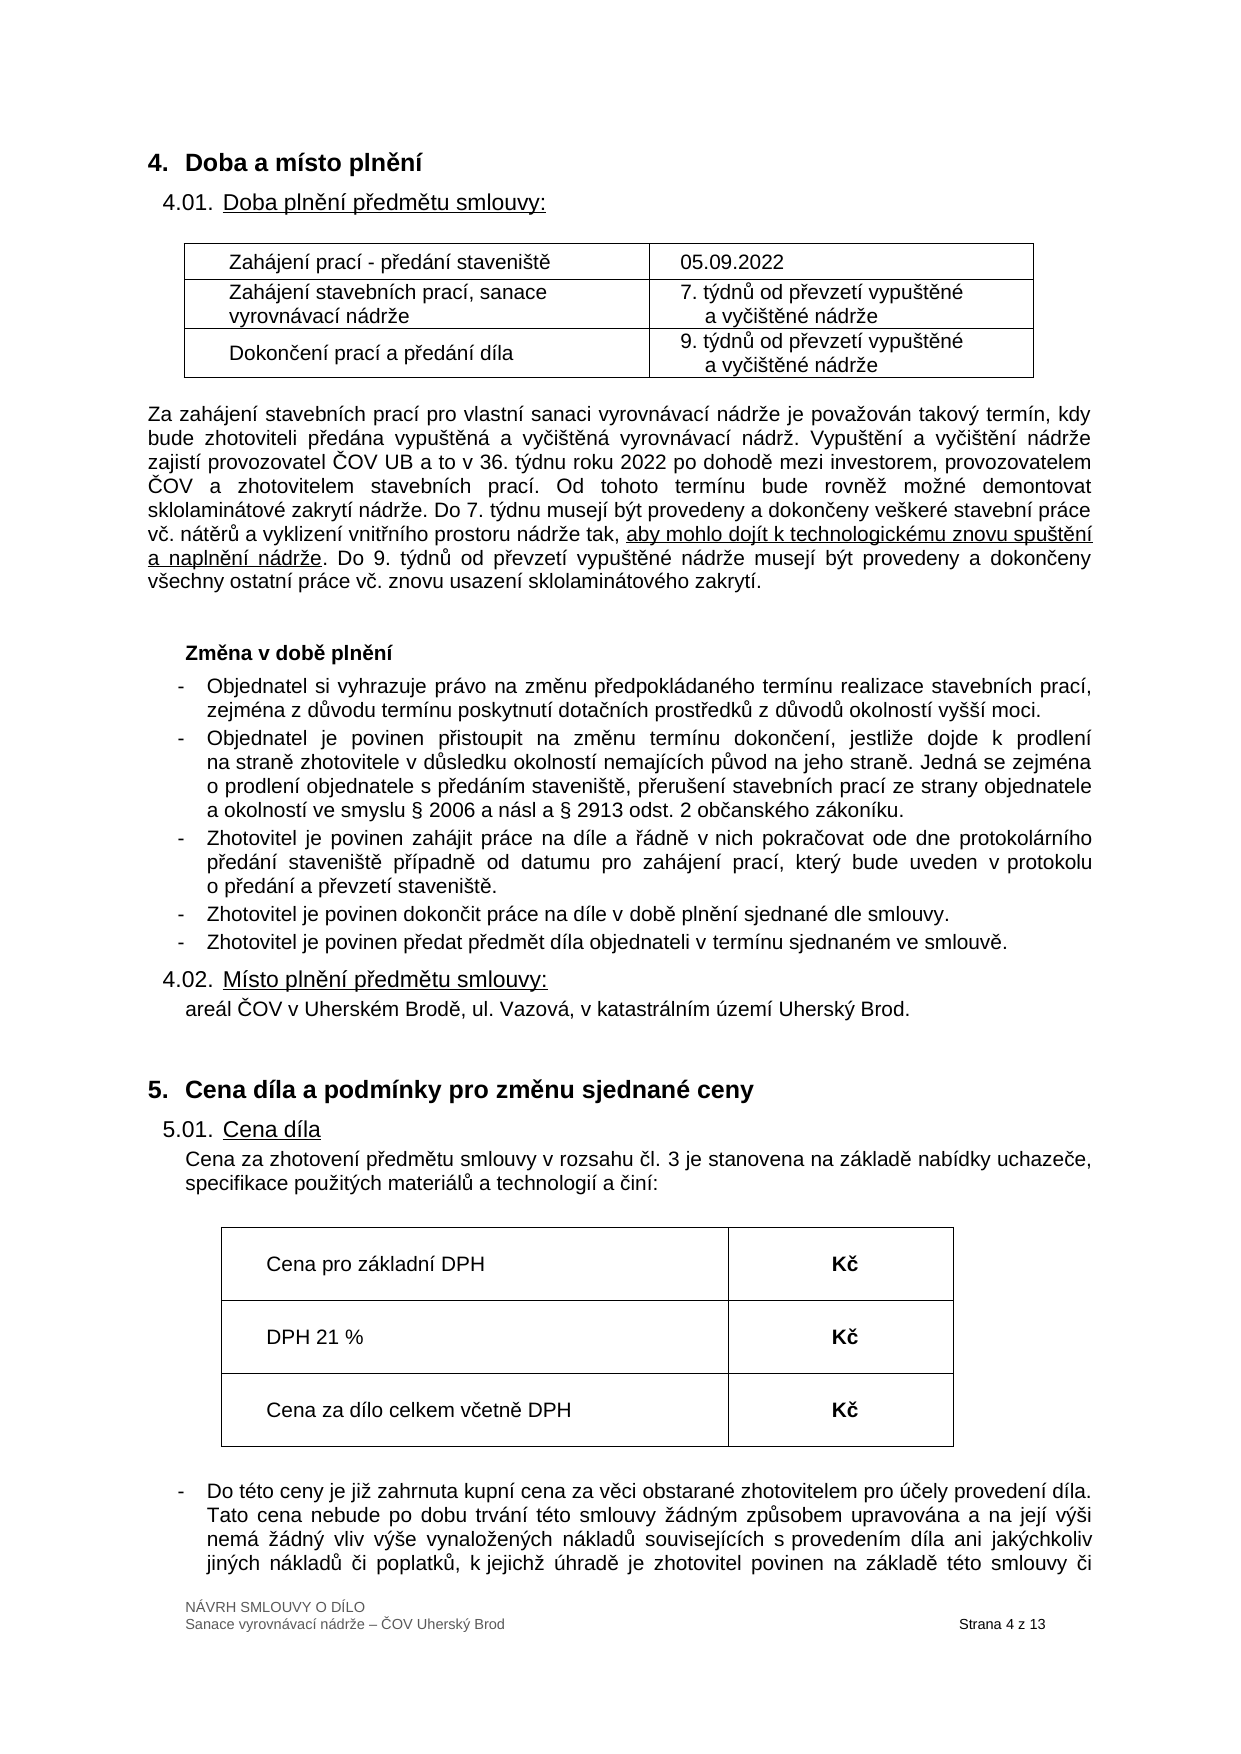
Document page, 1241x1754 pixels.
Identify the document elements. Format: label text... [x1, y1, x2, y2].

subtitle Změna v době plnění [185, 641, 1093, 665]
subtitle Doba plnění předmětu smlouvy: [162, 189, 1093, 215]
table_header 05.09.2022 [650, 244, 1033, 279]
text Zhotovitel je povinen dokončit práce na díle v době plnění sjednané dle smlouvy. [177, 902, 1093, 926]
table_cell Dokončení prací a předání díla [185, 329, 649, 377]
subtitle Místo plnění předmětu smlouvy: [162, 966, 1093, 993]
table_cell 9. týdnů od převzetí vypuštěné …….a vyčištěné nádrže [650, 329, 1033, 377]
table_cell DPH 21 % [222, 1301, 728, 1373]
text Cena za zhotovení předmětu smlouvy v rozsahu čl. 3 je stanovena na základě nabídky uchazeče, specifikace použitých materiálů a technologií a činí: [185, 1147, 1093, 1194]
table_cell Zahájení stavebních prací, sanace vyrovnávací nádrže [185, 280, 649, 328]
text Objednatel je povinen přistoupit na změnu termínu dokončení, jestliže dojde k prodlení na straně zhotovitele v důsledku okolností nemajících původ na jeho straně. Jedná se zejména o prodlení objednatele s předáním staveniště, přerušení stavebních prací ze strany objednatele a okolností ve smyslu § 2006 a násl a § 2913 odst. 2 občanského zákoníku. [177, 726, 1093, 821]
text Zhotovitel je povinen zahájit práce na díle a řádně v nich pokračovat ode dne protokolárního předání staveniště případně od datumu pro zahájení prací, který bude uveden v protokolu o předání a převzetí staveniště. [177, 826, 1093, 897]
table_cell Kč [729, 1301, 953, 1373]
table_cell Cena za dílo celkem včetně DPH [222, 1374, 728, 1446]
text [177, 1479, 1093, 1575]
table_cell 7. týdnů od převzetí vypuštěné …….a vyčištěné nádrže [650, 280, 1033, 328]
text Za zahájení stavebních prací pro vlastní sanaci vyrovnávací nádrže je považován takový termín, kdy bude zhotoviteli předána vypuštěná a vyčištěná vyrovnávací nádrž. Vypuštění a vyčištění nádrže zajistí provozovatel ČOV UB a to v 36. týdnu roku 2022 po dohodě mezi investorem, provozovatelem ČOV a zhotovitelem stavebních prací. Od tohoto termínu bude rovněž možné demontovat sklolaminátové zakrytí nádrže. Do 7. týdnu musejí být provedeny a dokončeny veškeré stavební práce vč. nátěrů a vyklizení vnitřního prostoru nádrže tak, aby mohlo dojít k technologickému znovu spuštění a naplnění nádrže. Do 9. týdnů od převzetí vypuštěné nádrže musejí být provedeny a dokončeny všechny ostatní práce vč. znovu usazení sklolaminátového zakrytí. [148, 402, 1093, 593]
text areál ČOV v Uherském Brodě, ul. Vazová, v katastrálním území Uherský Brod. [185, 997, 1093, 1021]
text Objednatel si vyhrazuje právo na změnu předpokládaného termínu realizace stavebních prací, zejména z důvodu termínu poskytnutí dotačních prostředků z důvodů okolností vyšší moci. [177, 673, 1093, 721]
table_header Cena pro základní DPH [222, 1228, 728, 1300]
subtitle Doba a místo plnění [148, 148, 1093, 176]
table_header Kč [729, 1228, 953, 1300]
subtitle Cena díla [162, 1116, 1093, 1142]
table_header Zahájení prací - předání staveniště [185, 244, 649, 279]
text Zhotovitel je povinen předat předmět díla objednateli v termínu sjednaném ve smlouvě. [177, 930, 1093, 954]
subtitle Cena díla a podmínky pro změnu sjednané ceny [148, 1075, 1093, 1104]
table_cell Kč [729, 1374, 953, 1446]
